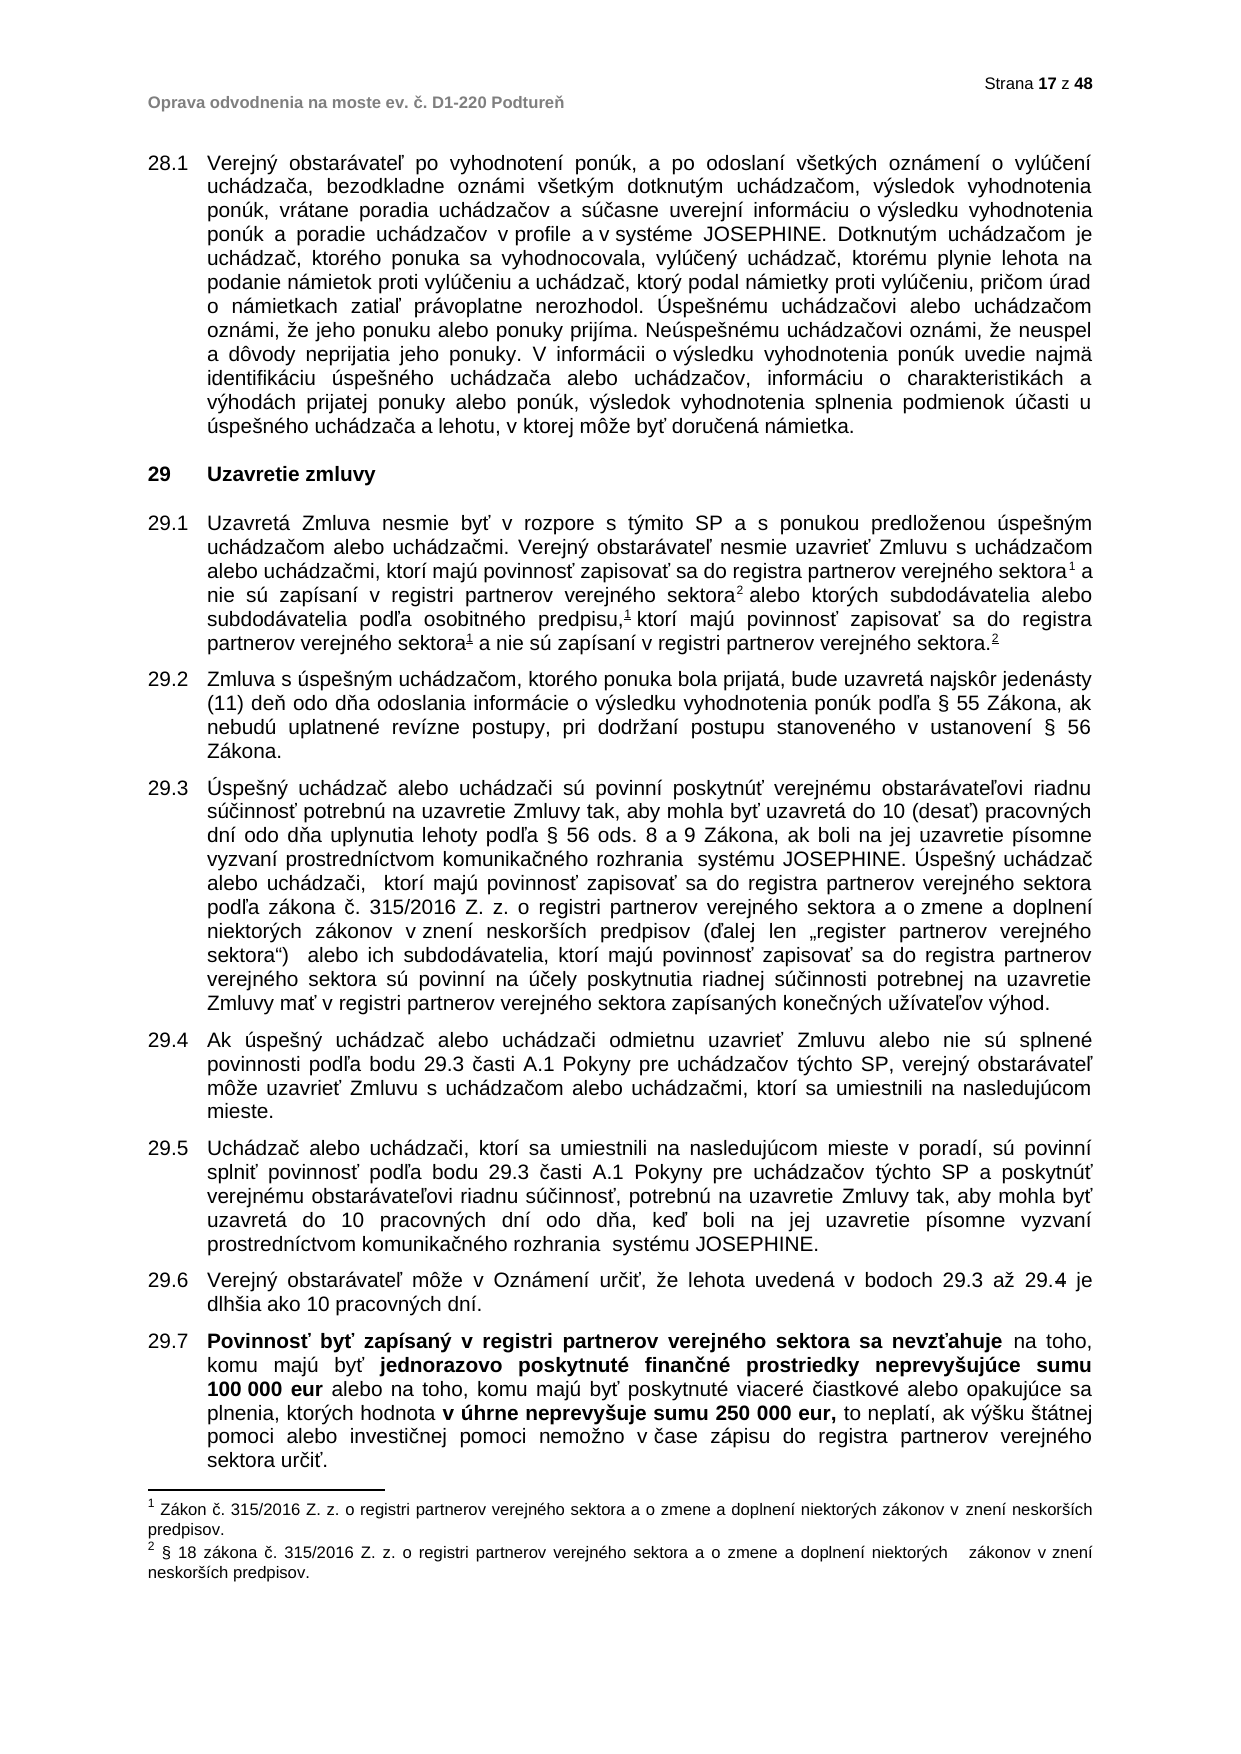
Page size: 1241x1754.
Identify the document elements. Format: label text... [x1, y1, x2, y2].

list Verejný obstarávateľ môže v Oznámení určiť, že lehota uvedená v bodoch 29.3 až 29.4 je dlhšia ako 10 pracovných dní. [148, 1268, 1093, 1316]
list Zmluva s úspešným uchádzačom, ktorého ponuka bola prijatá, bude uzavretá najskôr jedenásty (11) deň odo dňa odoslania informácie o výsledku vyhodnotenia ponúk podľa § 55 Zákona, ak nebudú uplatnené revízne postupy, pri dodržaní postupu stanoveného v ustanovení § 56 Zákona. [148, 667, 1093, 763]
list Ak úspešný uchádzač alebo uchádzači odmietnu uzavrieť Zmluvu alebo nie sú splnené povinnosti podľa bodu 29.3 časti A.1 Pokyny pre uchádzačov týchto SP, verejný obstarávateľ môže uzavrieť Zmluvu s uchádzačom alebo uchádzačmi, ktorí sa umiestnili na nasledujúcom mieste. [148, 1027, 1093, 1123]
list Povinnosť byť zapísaný v registri partnerov verejného sektora sa nevzťahuje na toho, komu majú byť jednorazovo poskytnuté finančné prostriedky neprevyšujúce sumu 100 000 eur alebo na toho, komu majú byť poskytnuté viaceré čiastkové alebo opakujúce sa plnenia, ktorých hodnota v úhrne neprevyšuje sumu 250 000 eur, to neplatí, ak výšku štátnej pomoci alebo investičnej pomoci nemožno v čase zápisu do registra partnerov verejného sektora určiť. [148, 1328, 1093, 1472]
list Uzavretá Zmluva nesmie byť v rozpore s týmito SP a s ponukou predloženou úspešným uchádzačom alebo uchádzačmi. Verejný obstarávateľ nesmie uzavrieť Zmluvu s uchádzačom alebo uchádzačmi, ktorí majú povinnosť zapisovať sa do registra partnerov verejného sektora a nie sú zapísaní v registri partnerov verejného sektora alebo ktorých subdodávatelia alebo subdodávatelia podľa osobitného predpisu,1 ktorí majú povinnosť zapisovať sa do registra partnerov verejného sektora1 a nie sú zapísaní v registri partnerov verejného sektora.2 [148, 511, 1093, 654]
list Úspešný uchádzač alebo uchádzači sú povinní poskytnúť verejnému obstarávateľovi riadnu súčinnosť potrebnú na uzavretie Zmluvy tak, aby mohla byť uzavretá do 10 (desať) pracovných dní odo dňa uplynutia lehoty podľa § 56 ods. 8 a 9 Zákona, ak boli na jej uzavretie písomne vyzvaní prostredníctvom komunikačného rozhrania systému JOSEPHINE. Úspešný uchádzač alebo uchádzači, ktorí majú povinnosť zapisovať sa do registra partnerov verejného sektora podľa zákona č. 315/2016 Z. z. o registri partnerov verejného sektora a o zmene a doplnení niektorých zákonov v znení neskorších predpisov (ďalej len „register partnerov verejného sektora“) alebo ich subdodávatelia, ktorí majú povinnosť zapisovať sa do registra partnerov verejného sektora sú povinní na účely poskytnutia riadnej súčinnosti potrebnej na uzavretie Zmluvy mať v registri partnerov verejného sektora zapísaných konečných užívateľov výhod. [148, 775, 1093, 1015]
list Uchádzač alebo uchádzači, ktorí sa umiestnili na nasledujúcom mieste v poradí, sú povinní splniť povinnosť podľa bodu 29.3 časti A.1 Pokyny pre uchádzačov týchto SP a poskytnúť verejnému obstarávateľovi riadnu súčinnosť, potrebnú na uzavretie Zmluvy tak, aby mohla byť uzavretá do 10 pracovných dní odo dňa, keď boli na jej uzavretie písomne vyzvaní prostredníctvom komunikačného rozhrania systému JOSEPHINE. [148, 1136, 1093, 1256]
list Verejný obstarávateľ po vyhodnotení ponúk, a po odoslaní všetkých oznámení o vylúčení uchádzača, bezodkladne oznámi všetkým dotknutým uchádzačom, výsledok vyhodnotenia ponúk, vrátane poradia uchádzačov a súčasne uverejní informáciu o výsledku vyhodnotenia ponúk a poradie uchádzačov v profile a v systéme JOSEPHINE. Dotknutým uchádzačom je uchádzač, ktorého ponuka sa vyhodnocovala, vylúčený uchádzač, ktorému plynie lehota na podanie námietok proti vylúčeniu a uchádzač, ktorý podal námietky proti vylúčeniu, pričom úrad o námietkach zatiaľ právoplatne nerozhodol. Úspešnému uchádzačovi alebo uchádzačom oznámi, že jeho ponuku alebo ponuky prijíma. Neúspešnému uchádzačovi oznámi, že neuspel a dôvody neprijatia jeho ponuky. V informácii o výsledku vyhodnotenia ponúk uvedie najmä identifikáciu úspešného uchádzača alebo uchádzačov, informáciu o charakteristikách a výhodách prijatej ponuky alebo ponúk, výsledok vyhodnotenia splnenia podmienok účasti u úspešného uchádzača a lehotu, v ktorej môže byť doručená námietka. [148, 150, 1093, 438]
list Uzavretie zmluvy [148, 462, 1093, 486]
